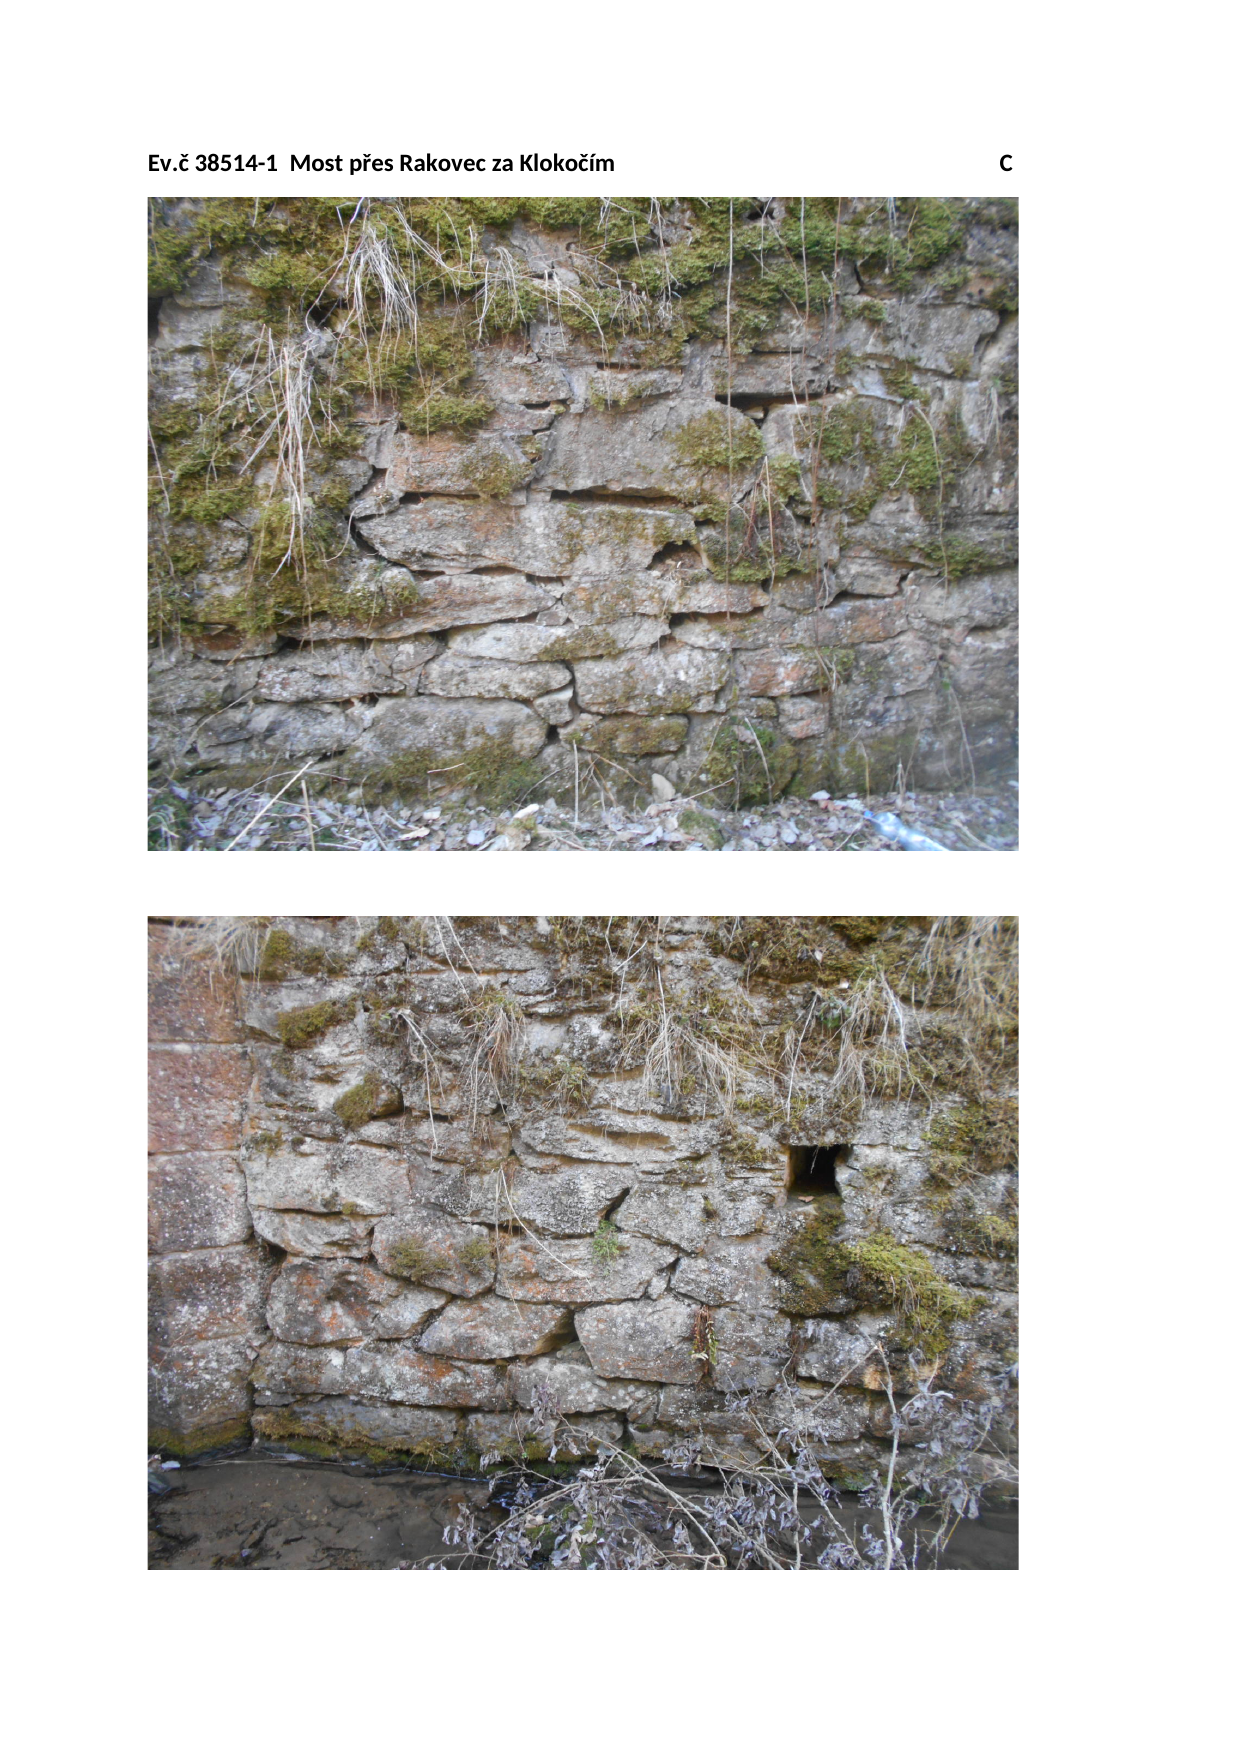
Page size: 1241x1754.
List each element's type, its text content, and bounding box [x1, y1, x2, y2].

picture [147, 916, 1019, 1570]
text Ev.č 38514-1 Most přes Rakovec za Klokočím C [148, 148, 1093, 178]
picture [147, 197, 1019, 851]
